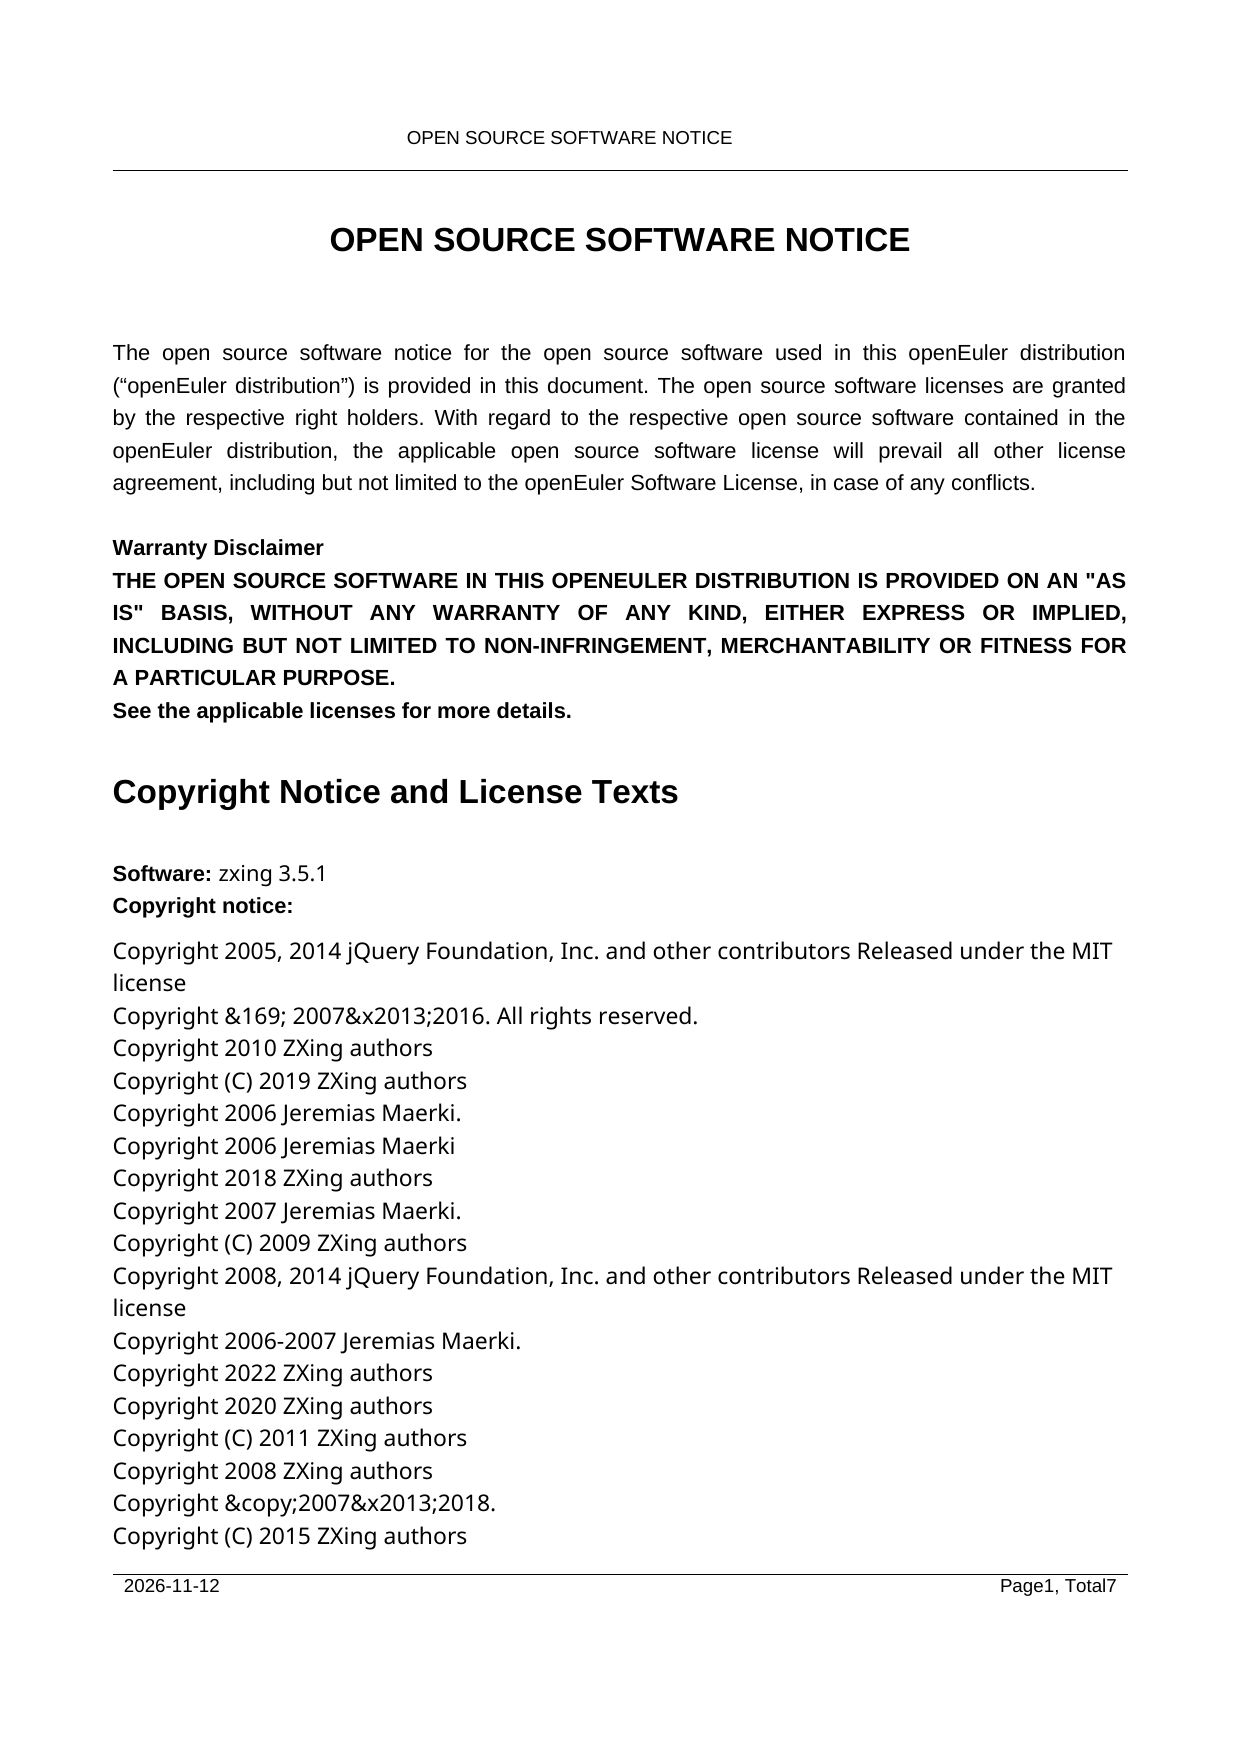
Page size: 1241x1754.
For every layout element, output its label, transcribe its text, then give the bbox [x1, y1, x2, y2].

text THE OPEN SOURCE SOFTWARE IN THIS OPENEULER DISTRIBUTION IS PROVIDED ON AN "AS IS" BASIS, WITHOUT ANY WARRANTY OF ANY KIND, EITHER EXPRESS OR IMPLIED, INCLUDING BUT NOT LIMITED TO NON-INFRINGEMENT, MERCHANTABILITY OR FITNESS FOR A PARTICULAR PURPOSE. See the applicable licenses for more details. [112, 564, 1128, 726]
text OPEN SOURCE SOFTWARE NOTICE [112, 206, 1128, 271]
text Warranty Disclaimer [112, 531, 1128, 564]
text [112, 934, 1128, 1551]
text Copyright notice: [112, 889, 1128, 921]
text Copyright Notice and License Texts [112, 759, 1128, 824]
title Software: zxing 3.5.1 [112, 856, 1128, 889]
text The open source software notice for the open source software used in this openEuler distribution (“openEuler distribution”) is provided in this document. The open source software licenses are granted by the respective right holders. With regard to the respective open source software contained in the openEuler distribution, the applicable open source software license will prevail all other license agreement, including but not limited to the openEuler Software License, in case of any conflicts. [112, 336, 1128, 499]
